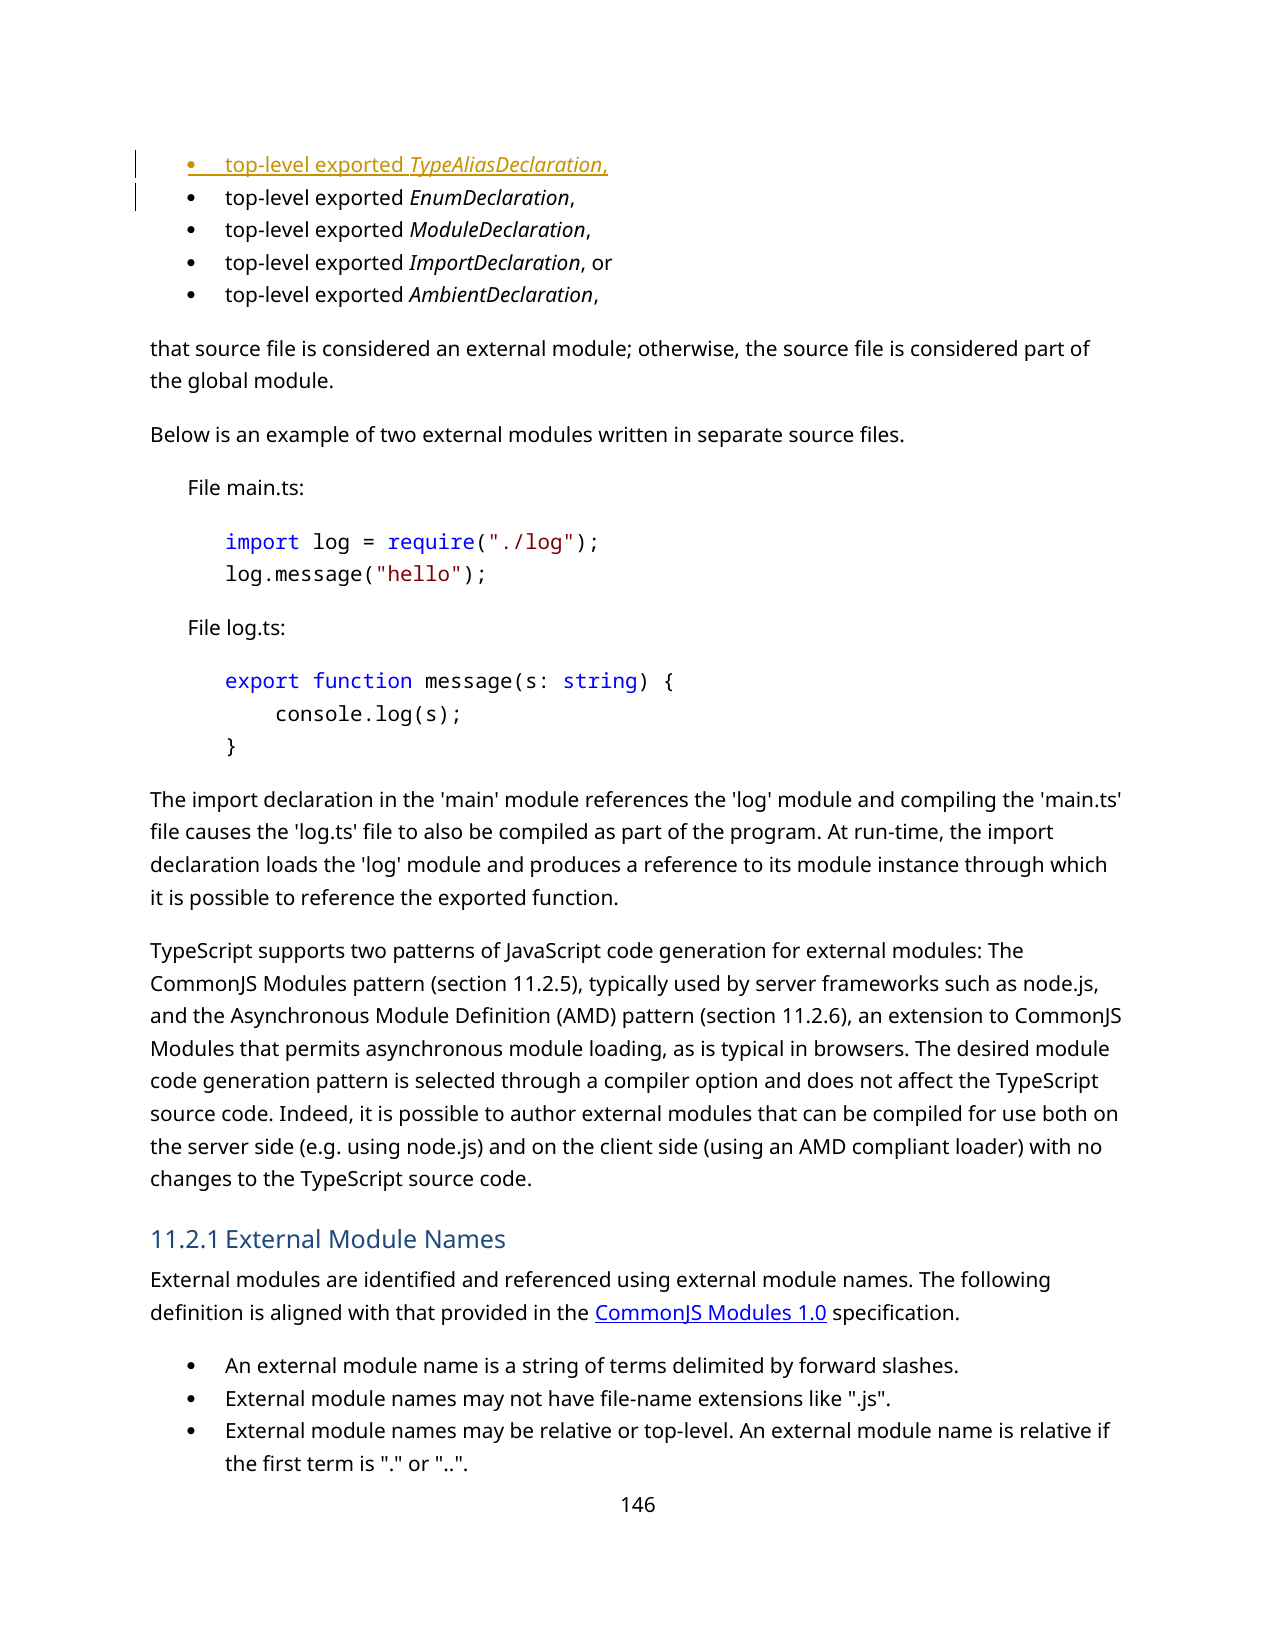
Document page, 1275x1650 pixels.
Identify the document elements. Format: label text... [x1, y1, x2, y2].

list top-level exported ImportDeclaration, or [187, 248, 1125, 276]
text The import declaration in the 'main' module references the 'log' module and compiling the 'main.ts' file causes the 'log.ts' file to also be compiled as part of the program. At run-time, the import declaration loads the 'log' module and produces a reference to its module instance through which it is possible to reference the exported function. [150, 785, 1125, 911]
text File log.ts: [187, 613, 1125, 641]
list An external module name is a string of terms delimited by forward slashes. [187, 1351, 1125, 1380]
text TypeScript supports two patterns of JavaScript code generation for external modules: The CommonJS Modules pattern (section 11.2.5), typically used by server frameworks such as node.js, and the Asynchronous Module Definition (AMD) pattern (section 11.2.6), an extension to CommonJS Modules that permits asynchronous module loading, as is typical in browsers. The desired module code generation pattern is selected through a compiler option and does not affect the TypeScript source code. Indeed, it is possible to author external modules that can be compiled for use both on the server side (e.g. using node.js) and on the client side (using an AMD compliant loader) with no changes to the TypeScript source code. [150, 936, 1125, 1193]
list top-level exported EnumDeclaration, [187, 183, 1125, 211]
text File main.ts: [187, 473, 1125, 502]
list External module names may be relative or top-level. An external module name is relative if the first term is "." or "..". [187, 1417, 1125, 1478]
subtitle External Module Names [150, 1222, 1125, 1256]
text export function message(s: string) { console.log(s); } [225, 666, 1125, 760]
list top-level exported ModuleDeclaration, [187, 215, 1125, 244]
list top-level exported AmbientDeclaration, [187, 280, 1125, 309]
text import log = require("./log"); log.message("hello"); [225, 527, 1125, 588]
list External module names may not have file-name extensions like ".js". [187, 1384, 1125, 1412]
text External modules are identified and referenced using external module names. The following definition is aligned with that provided in the CommonJS Modules 1.0 specification. [150, 1265, 1125, 1326]
text Below is an example of two external modules written in separate source files. [150, 420, 1125, 448]
text that source file is considered an external module; otherwise, the source file is considered part of the global module. [150, 334, 1125, 395]
